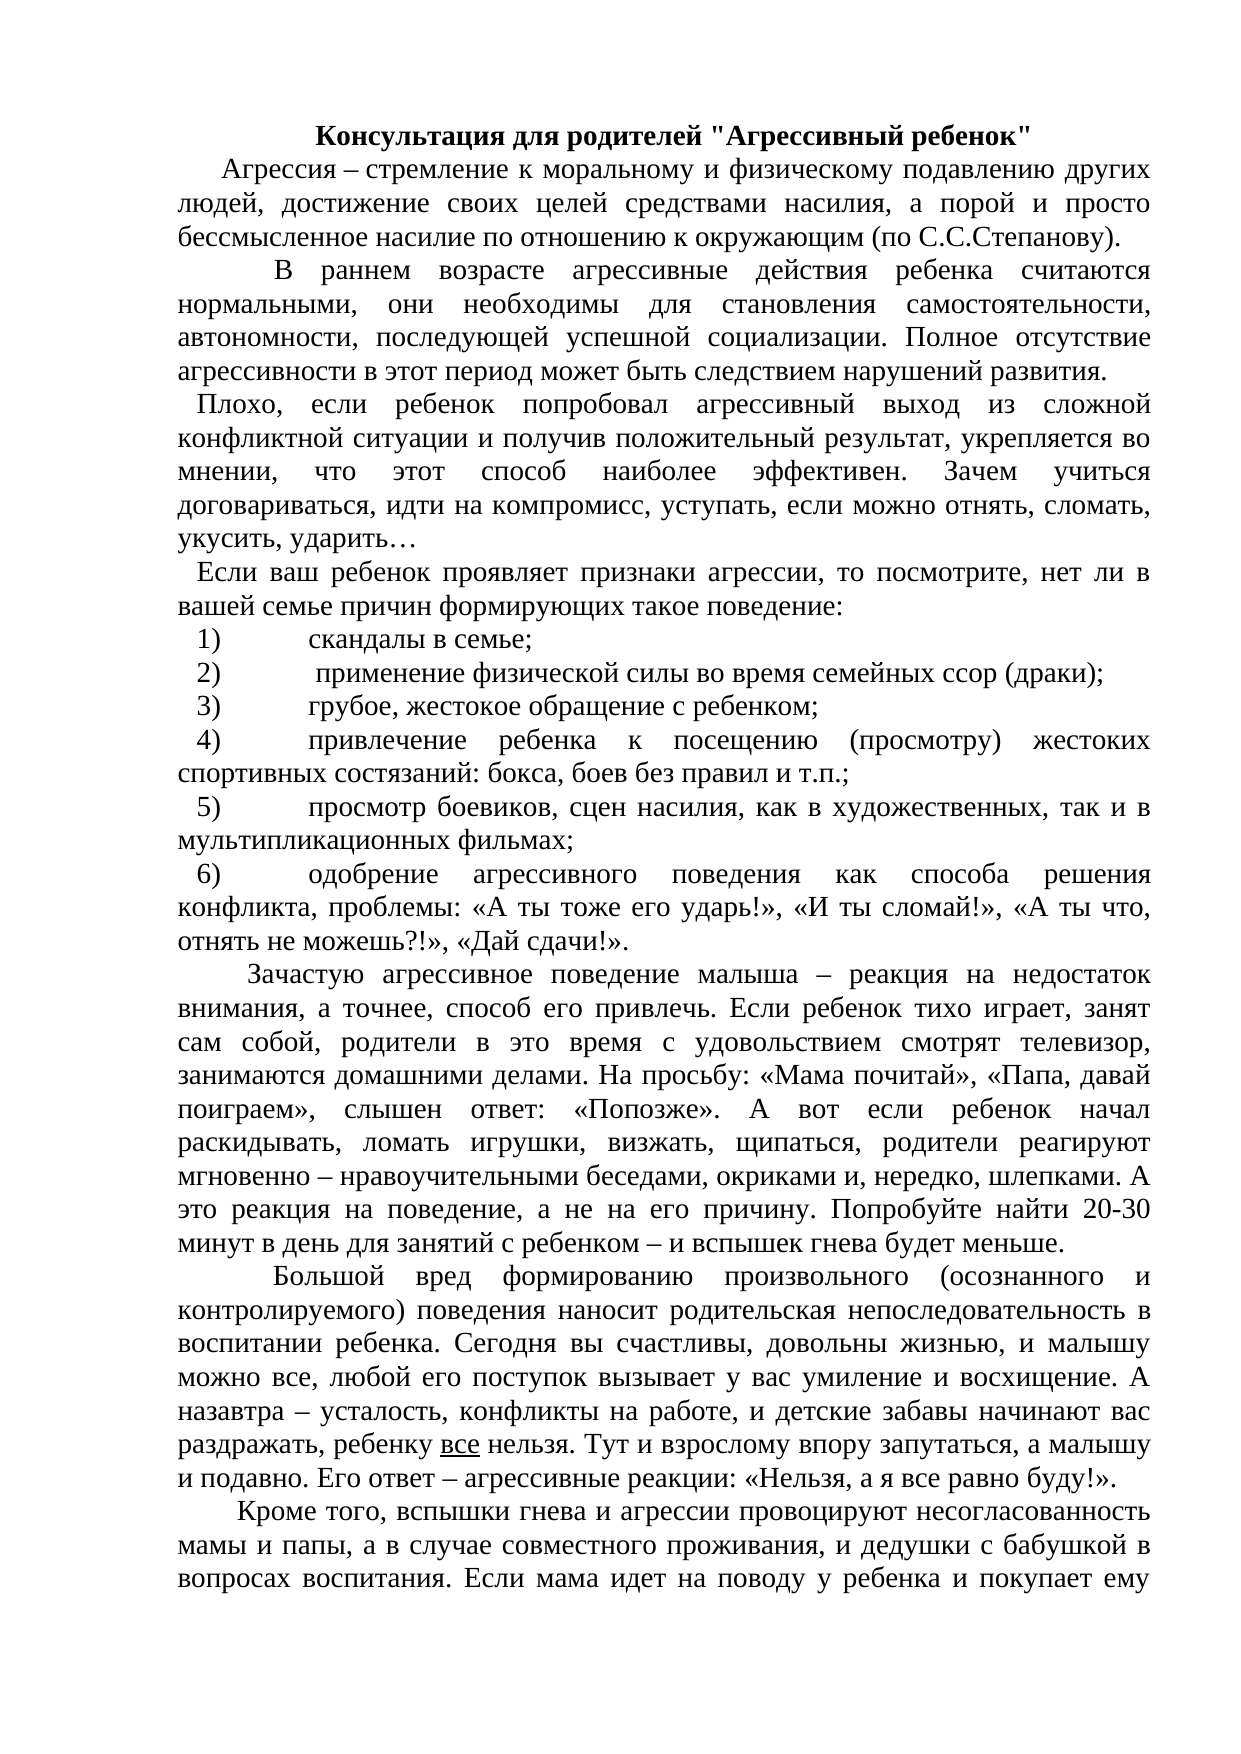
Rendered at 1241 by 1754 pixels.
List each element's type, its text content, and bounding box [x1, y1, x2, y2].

text Плохо, если ребенок попробовал агрессивный выход из сложной конфликтной ситуации и получив положительный результат, укрепляется во мнении, что этот способ наиболее эффективен. Зачем учиться договариваться, идти на компромисс, уступать, если можно отнять, сломать, укусить, ударить… [177, 386, 1152, 554]
text Если ваш ребенок проявляет признаки агрессии, то посмотрите, нет ли в вашей семье причин формирующих такое поведение: [177, 554, 1152, 621]
text Зачастую агрессивное поведение малыша – реакция на недостаток внимания, а точнее, способ его привлечь. Если ребенок тихо играет, занят сам собой, родители в это время с удовольствием смотрят телевизор, занимаются домашними делами. На просьбу: «Мама почитай», «Папа, давай поиграем», слышен ответ: «Попозже». А вот если ребенок начал раскидывать, ломать игрушки, визжать, щипаться, родители реагируют мгновенно – нравоучительными беседами, окриками и, нередко, шлепками. А это реакция на поведение, а не на его причину. Попробуйте найти 20-30 минут в день для занятий с ребенком – и вспышек гнева будет меньше. [177, 957, 1152, 1258]
text 4) привлечение ребенка к посещению (просмотру) жестоких спортивных состязаний: бокса, боев без правил и т.п.; [177, 722, 1152, 789]
text Большой вред формированию произвольного (осознанного и контролируемого) поведения наносит родительская непоследовательность в воспитании ребенка. Сегодня вы счастливы, довольны жизнью, и малышу можно все, любой его поступок вызывает у вас умиление и восхищение. А назавтра – усталость, конфликты на работе, и детские забавы начинают вас раздражать, ребенку все нельзя. Тут и взрослому впору запутаться, а малышу и подавно. Его ответ – агрессивные реакции: «Нельзя, а я все равно буду!». [177, 1258, 1152, 1493]
text 2) применение физической силы во время семейных ссор (драки); [177, 655, 1152, 688]
text Консультация для родителей "Агрессивный ребенок" [177, 118, 1152, 152]
text 3) грубое, жестокое обращение с ребенком; [177, 688, 1152, 722]
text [177, 1493, 1152, 1594]
text В раннем возрасте агрессивные действия ребенка считаются нормальными, они необходимы для становления самостоятельности, автономности, последующей успешной социализации. Полное отсутствие агрессивности в этот период может быть следствием нарушений развития. [177, 252, 1152, 386]
text 6) одобрение агрессивного поведения как способа решения конфликта, проблемы: «А ты тоже его ударь!», «И ты сломай!», «А ты что, отнять не можешь?!», «Дай сдачи!». [177, 856, 1152, 957]
text 1) скандалы в семье; [177, 621, 1152, 655]
text 5) просмотр боевиков, сцен насилия, как в художественных, так и в мультипликационных фильмах; [177, 789, 1152, 856]
text Агрессия – стремление к моральному и физическому подавлению других людей, достижение своих целей средствами насилия, а порой и просто бессмысленное насилие по отношению к окружающим (по С.С.Степанову). [177, 152, 1152, 252]
